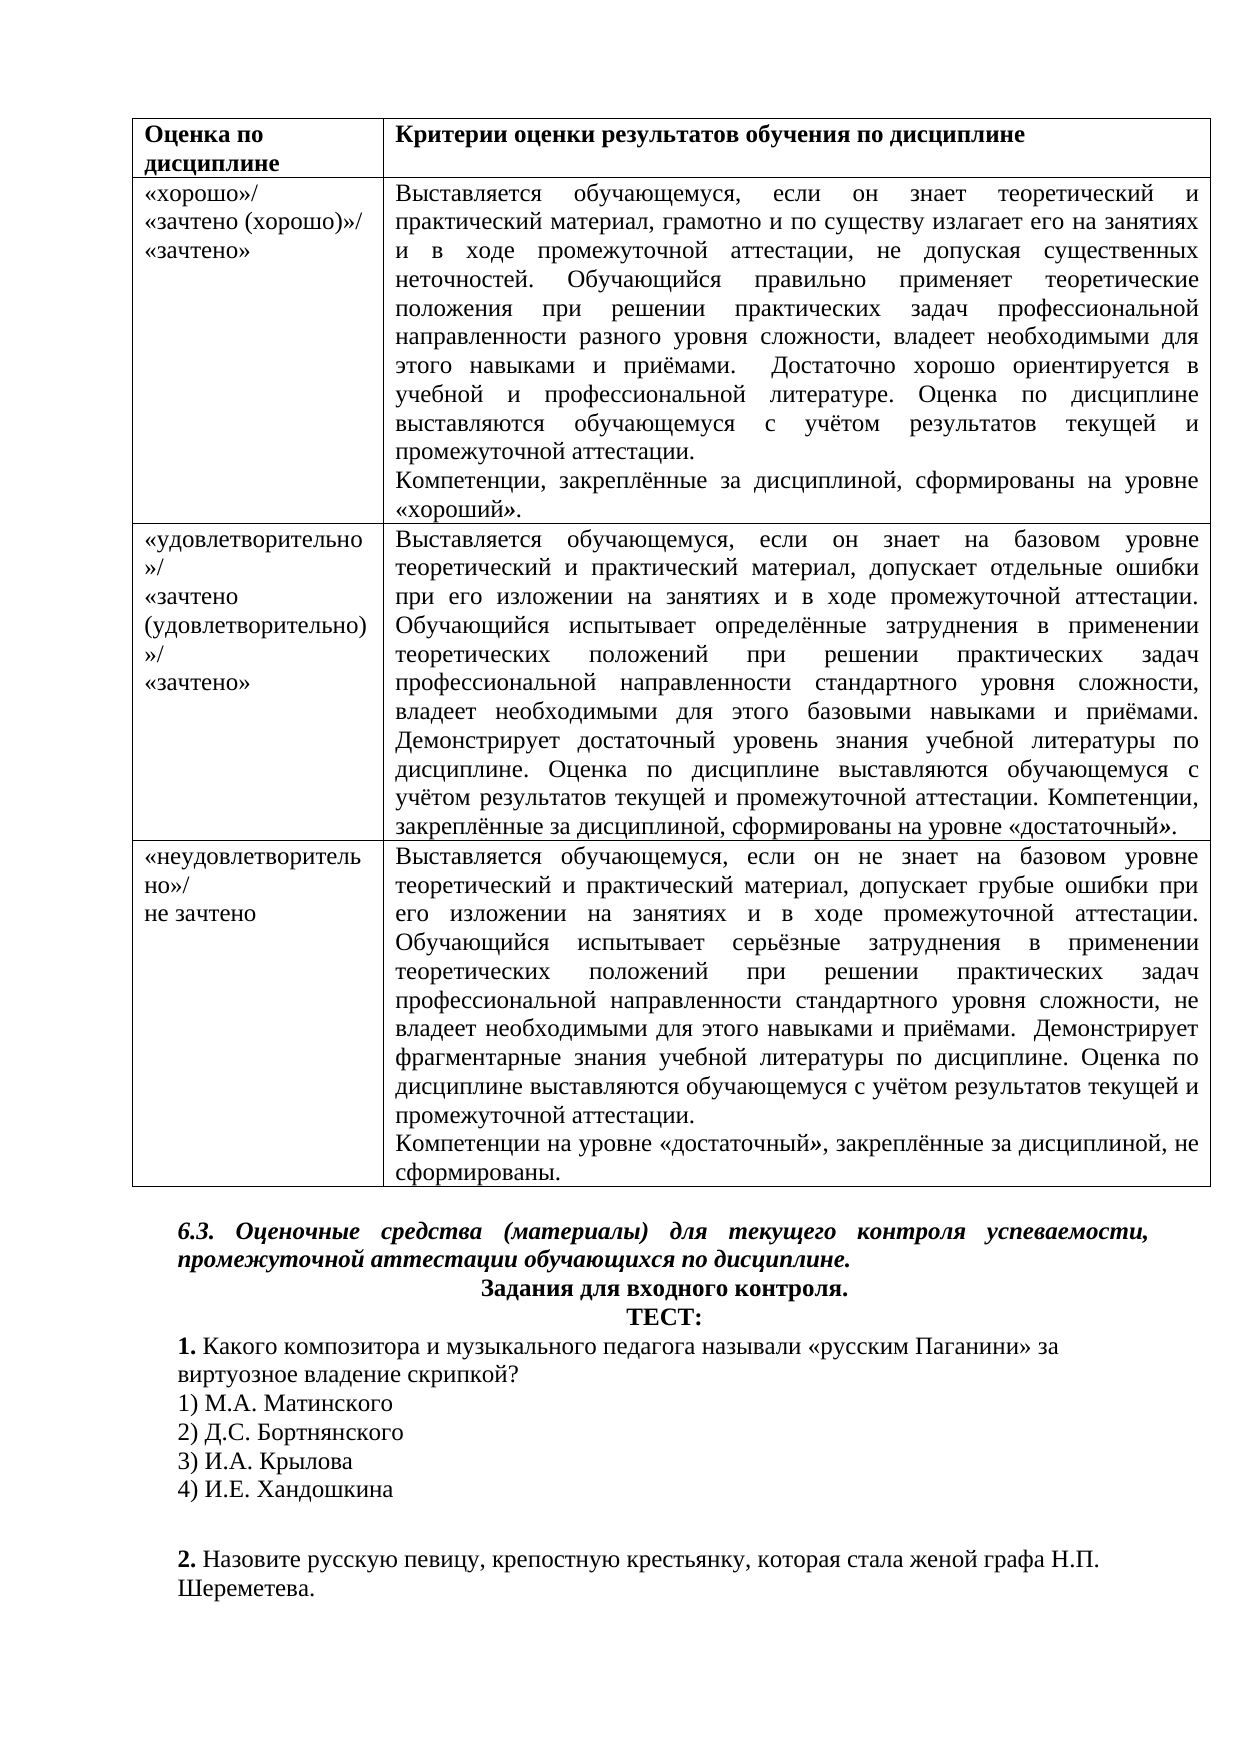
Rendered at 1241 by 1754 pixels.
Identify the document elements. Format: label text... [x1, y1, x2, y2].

text 1) М.А. Матинского 2) Д.С. Бортнянского 3) И.А. Крылова 4) И.Е. Хандошкина [177, 1388, 1152, 1503]
table_cell «хорошо»/ «зачтено (хорошо)»/ «зачтено» [133, 178, 383, 523]
table_cell Выставляется обучающемуся, если он не знает на базовом уровне теоретический и практический материал, допускает грубые ошибки при его изложении на занятиях и в ходе промежуточной аттестации. Обучающийся испытывает серьёзные затруднения в применении теоретических положений при решении практических задач профессиональной направленности стандартного уровня сложности, не владеет необходимыми для этого навыками и приёмами. Демонстрирует фрагментарные знания учебной литературы по дисциплине. Оценка по дисциплине выставляются обучающемуся с учётом результатов текущей и промежуточной аттестации. Компетенции на уровне «достаточный», закреплённые за дисциплиной, не сформированы. [384, 841, 1210, 1186]
text 6.3. Оценочные средства (материалы) для текущего контроля успеваемости, промежуточной аттестации обучающихся по дисциплине. [177, 1216, 1152, 1273]
table_cell «неудовлетворительно»/ не зачтено [133, 841, 383, 1186]
table_cell Выставляется обучающемуся, если он знает на базовом уровне теоретический и практический материал, допускает отдельные ошибки при его изложении на занятиях и в ходе промежуточной аттестации. Обучающийся испытывает определённые затруднения в применении теоретических положений при решении практических задач профессиональной направленности стандартного уровня сложности, владеет необходимыми для этого базовыми навыками и приёмами. Демонстрирует достаточный уровень знания учебной литературы по дисциплине. Оценка по дисциплине выставляются обучающемуся с учётом результатов текущей и промежуточной аттестации. Компетенции, закреплённые за дисциплиной, сформированы на уровне «достаточный». [384, 524, 1210, 840]
text 1. Какого композитора и музыкального педагога называли «русским Паганини» за виртуозное владение скрипкой? [177, 1331, 1152, 1388]
table_header Критерии оценки результатов обучения по дисциплине [384, 119, 1210, 177]
text ТЕСТ: [177, 1302, 1152, 1331]
text 2. Назовите русскую певицу, крепостную крестьянку, которая стала женой графа Н.П. Шереметева. [177, 1544, 1152, 1601]
text Задания для входного контроля. [177, 1273, 1152, 1302]
table_header Оценка по дисциплине [133, 119, 383, 177]
table_cell Выставляется обучающемуся, если он знает теоретический и практический материал, грамотно и по существу излагает его на занятиях и в ходе промежуточной аттестации, не допуская существенных неточностей. Обучающийся правильно применяет теоретические положения при решении практических задач профессиональной направленности разного уровня сложности, владеет необходимыми для этого навыками и приёмами. Достаточно хорошо ориентируется в учебной и профессиональной литературе. Оценка по дисциплине выставляются обучающемуся с учётом результатов текущей и промежуточной аттестации. Компетенции, закреплённые за дисциплиной, сформированы на уровне «хороший». [384, 178, 1210, 523]
table_cell «удовлетворительно»/ «зачтено (удовлетворительно)»/ «зачтено» [133, 524, 383, 840]
